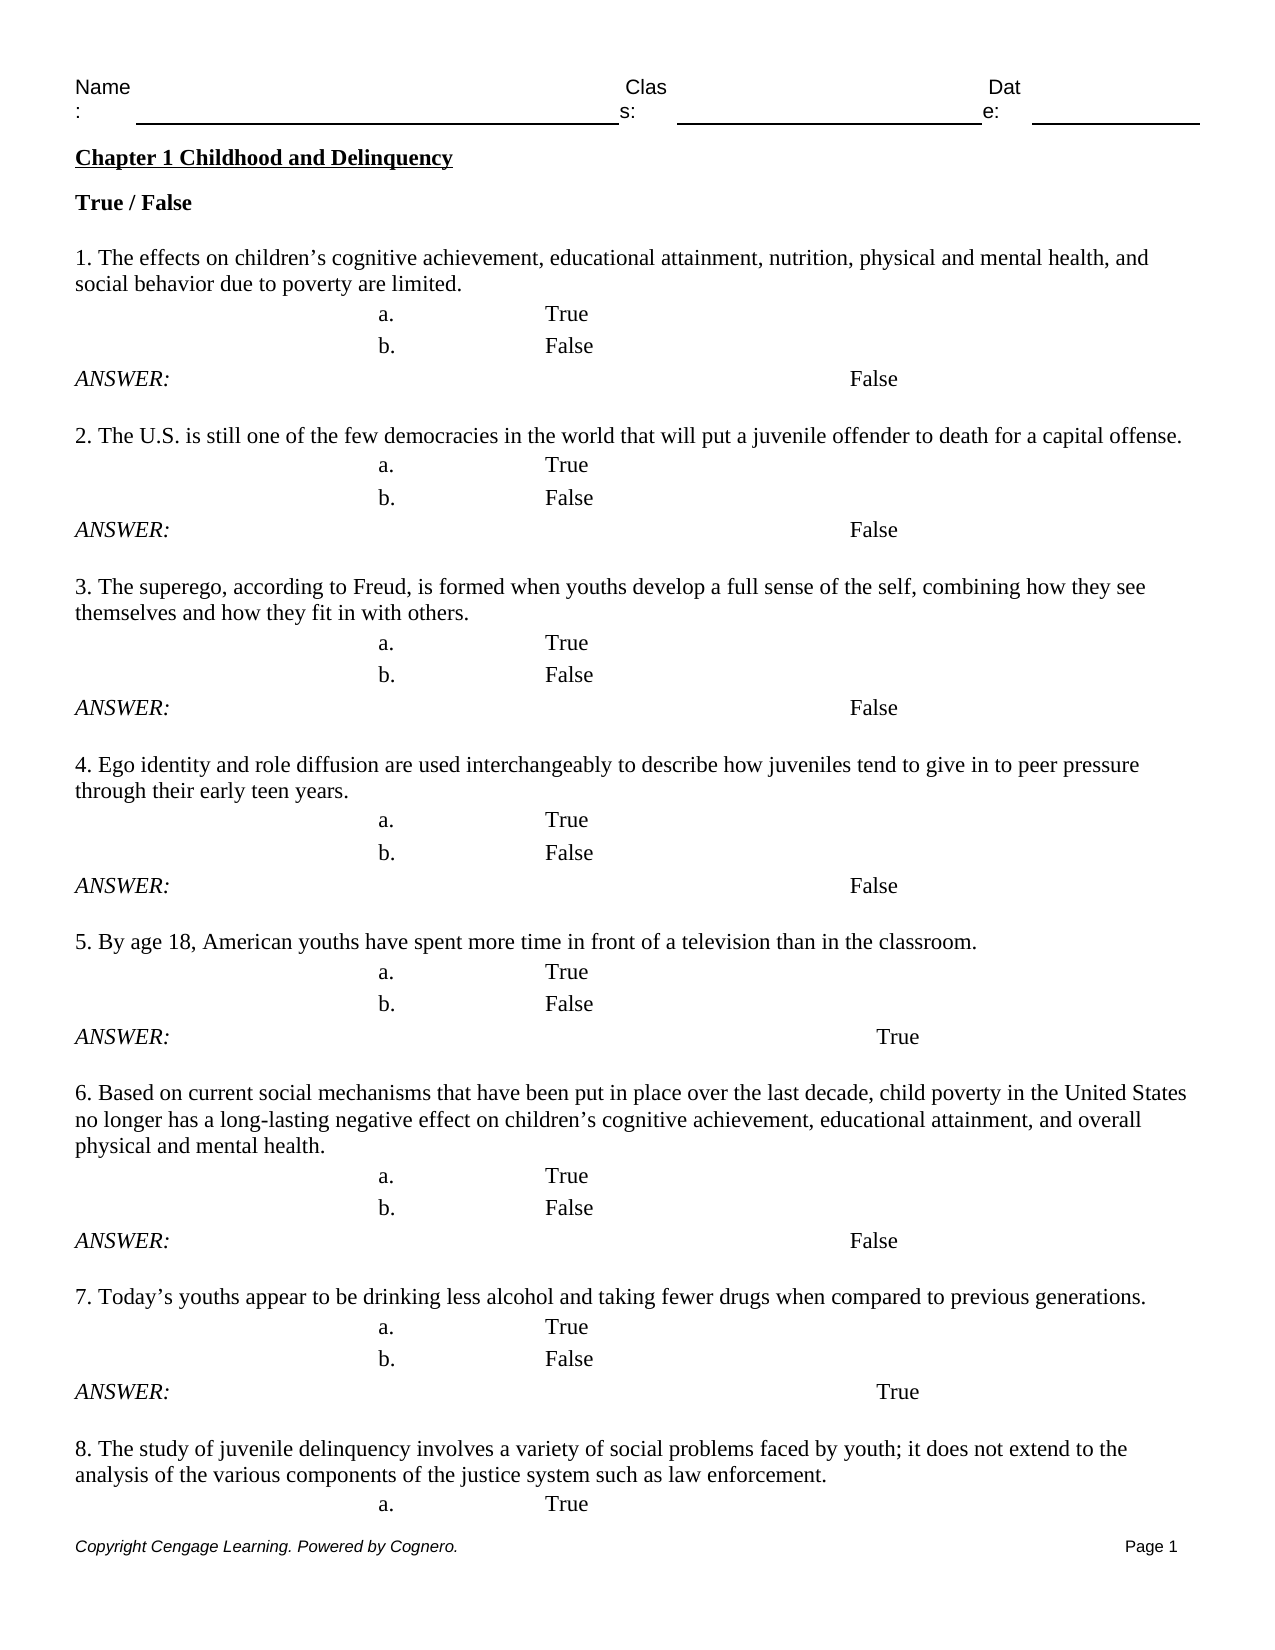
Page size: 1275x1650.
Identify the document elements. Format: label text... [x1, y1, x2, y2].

table_header 2. The U.S. is still one of the few democracies in the world that will put a juvenile offender to death for a capital offense. [75, 422, 1200, 546]
table_header True / False [75, 189, 1200, 216]
table_header 5. By age 18, American youths have spent more time in front of a television than in the classroom. [75, 928, 1200, 1052]
table_header 1. The effects on children’s cognitive achievement, educational attainment, nutrition, physical and mental health, and social behavior due to poverty are limited. [75, 244, 1200, 395]
table_header 4. Ego identity and role diffusion are used interchangeably to describe how juveniles tend to give in to peer pressure through their early teen years. [75, 751, 1200, 901]
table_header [75, 1435, 1200, 1520]
table_header 6. Based on current social mechanisms that have been put in place over the last decade, child poverty in the United States no longer has a long-lasting negative effect on children’s cognitive achievement, educational attainment, and overall physical and mental health. [75, 1080, 1200, 1256]
table_header 3. The superego, according to Freud, is formed when youths develop a full sense of the self, combining how they see themselves and how they fit in with others. [75, 573, 1200, 724]
table_header 7. Today’s youths appear to be drinking less alcohol and taking fewer drugs when compared to previous generations. [75, 1284, 1200, 1408]
